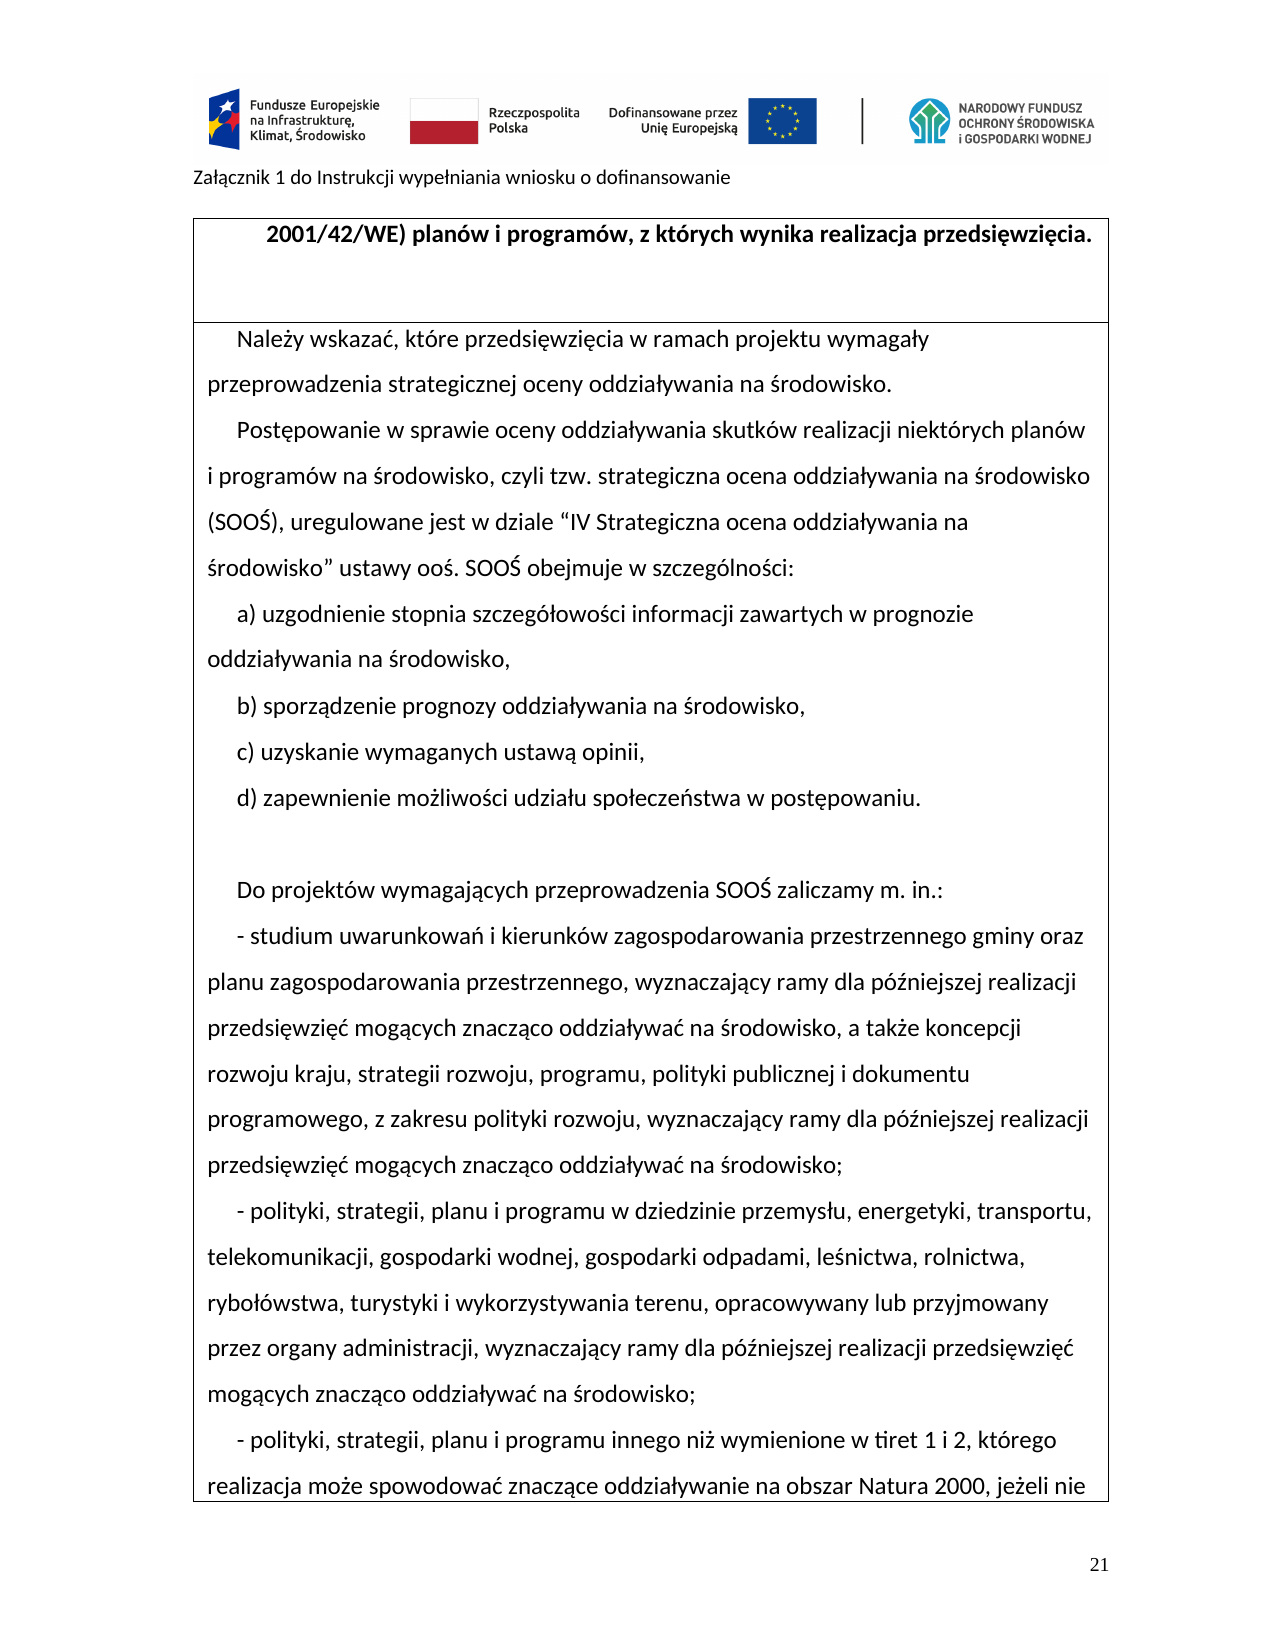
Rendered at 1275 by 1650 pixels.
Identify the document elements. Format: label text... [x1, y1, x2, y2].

picture [193, 73, 1110, 165]
